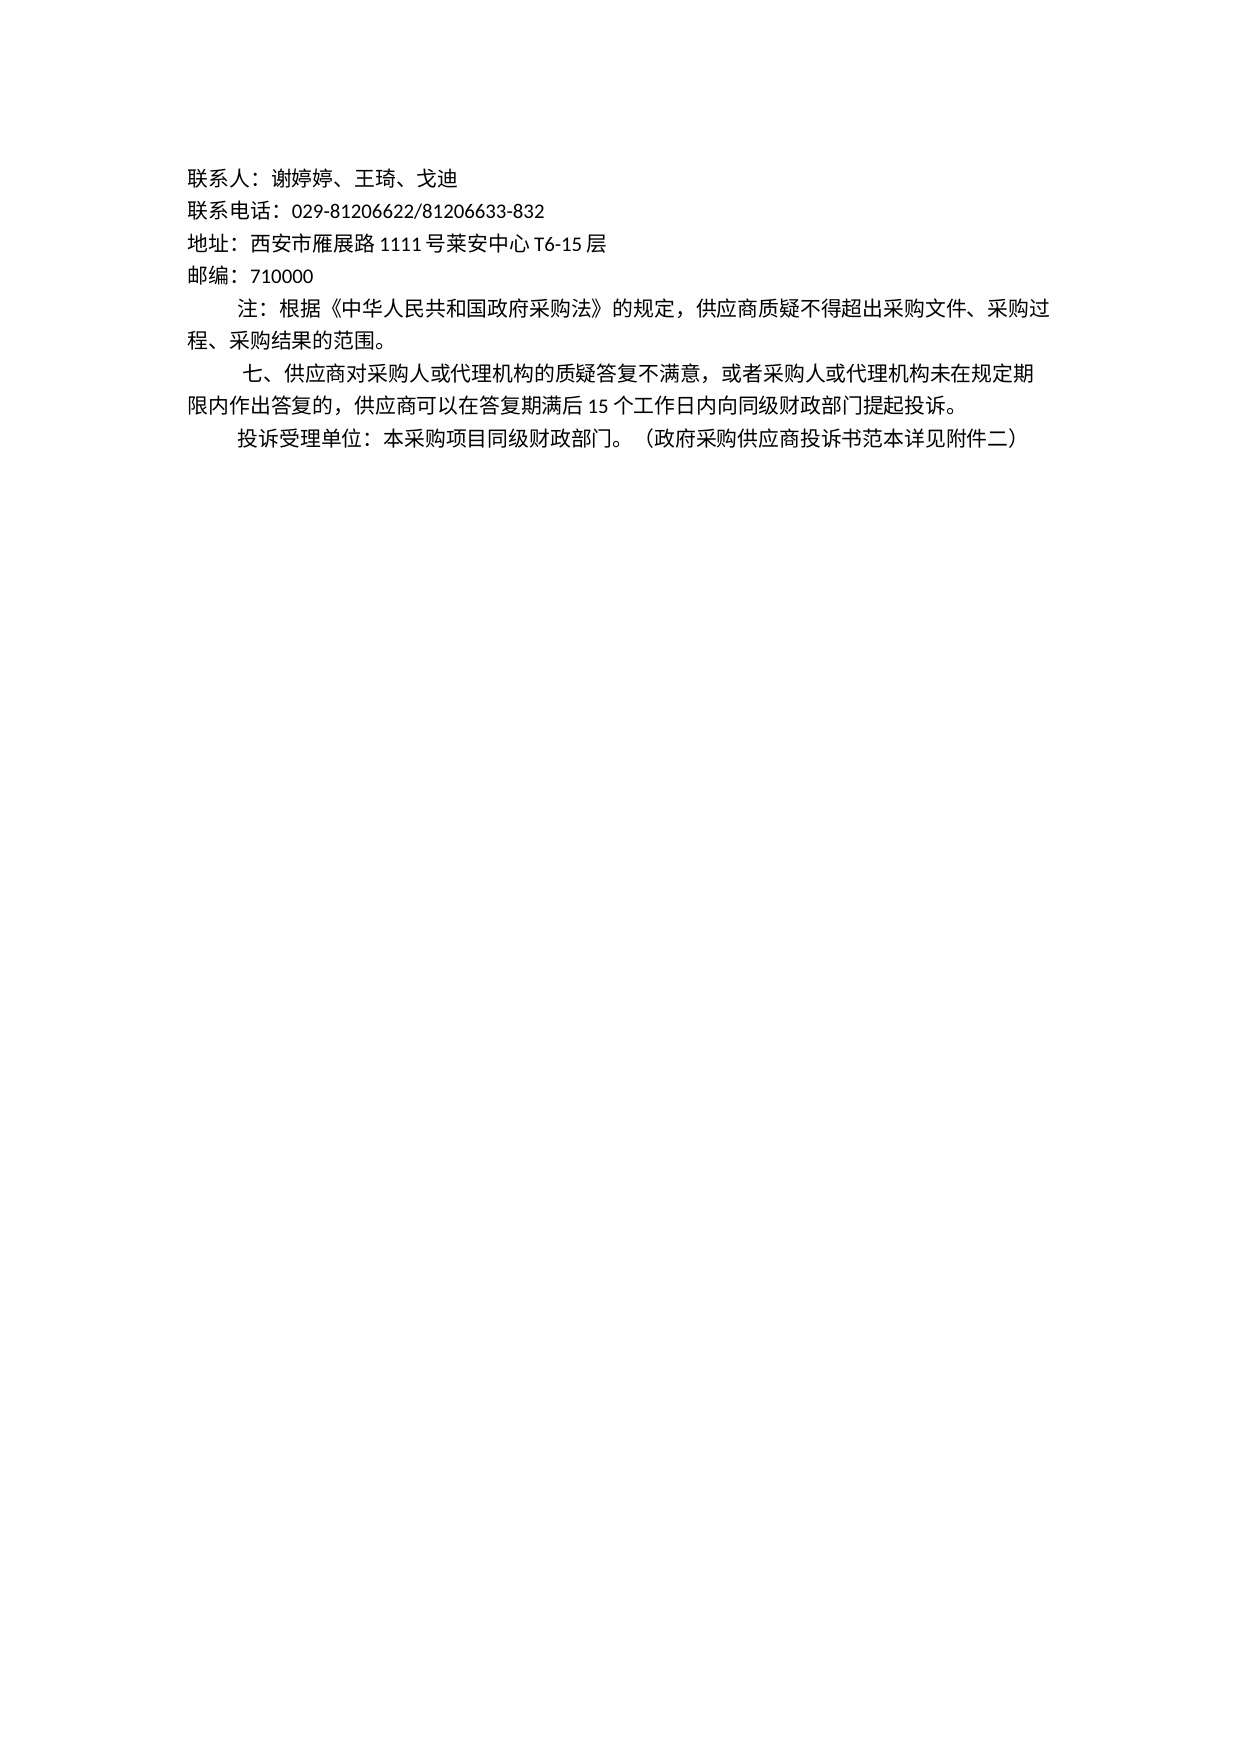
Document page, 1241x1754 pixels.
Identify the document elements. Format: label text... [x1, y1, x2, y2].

text 联系电话：029-81206622/81206633-832 [187, 194, 1053, 227]
text 邮编：710000 [187, 259, 1053, 292]
text 注：根据《中华人民共和国政府采购法》的规定，供应商质疑不得超出采购文件、采购过程、采购结果的范围。 [187, 292, 1053, 357]
text 七、供应商对采购人或代理机构的质疑答复不满意，或者采购人或代理机构未在规定期限内作出答复的，供应商可以在答复期满后15个工作日内向同级财政部门提起投诉。 [187, 357, 1053, 422]
text 地址：西安市雁展路1111号莱安中心T6-15层 [187, 227, 1053, 259]
text 联系人：谢婷婷、王琦、戈迪 [187, 162, 1053, 194]
text 投诉受理单位：本采购项目同级财政部门。（政府采购供应商投诉书范本详见附件二） [187, 422, 1053, 454]
